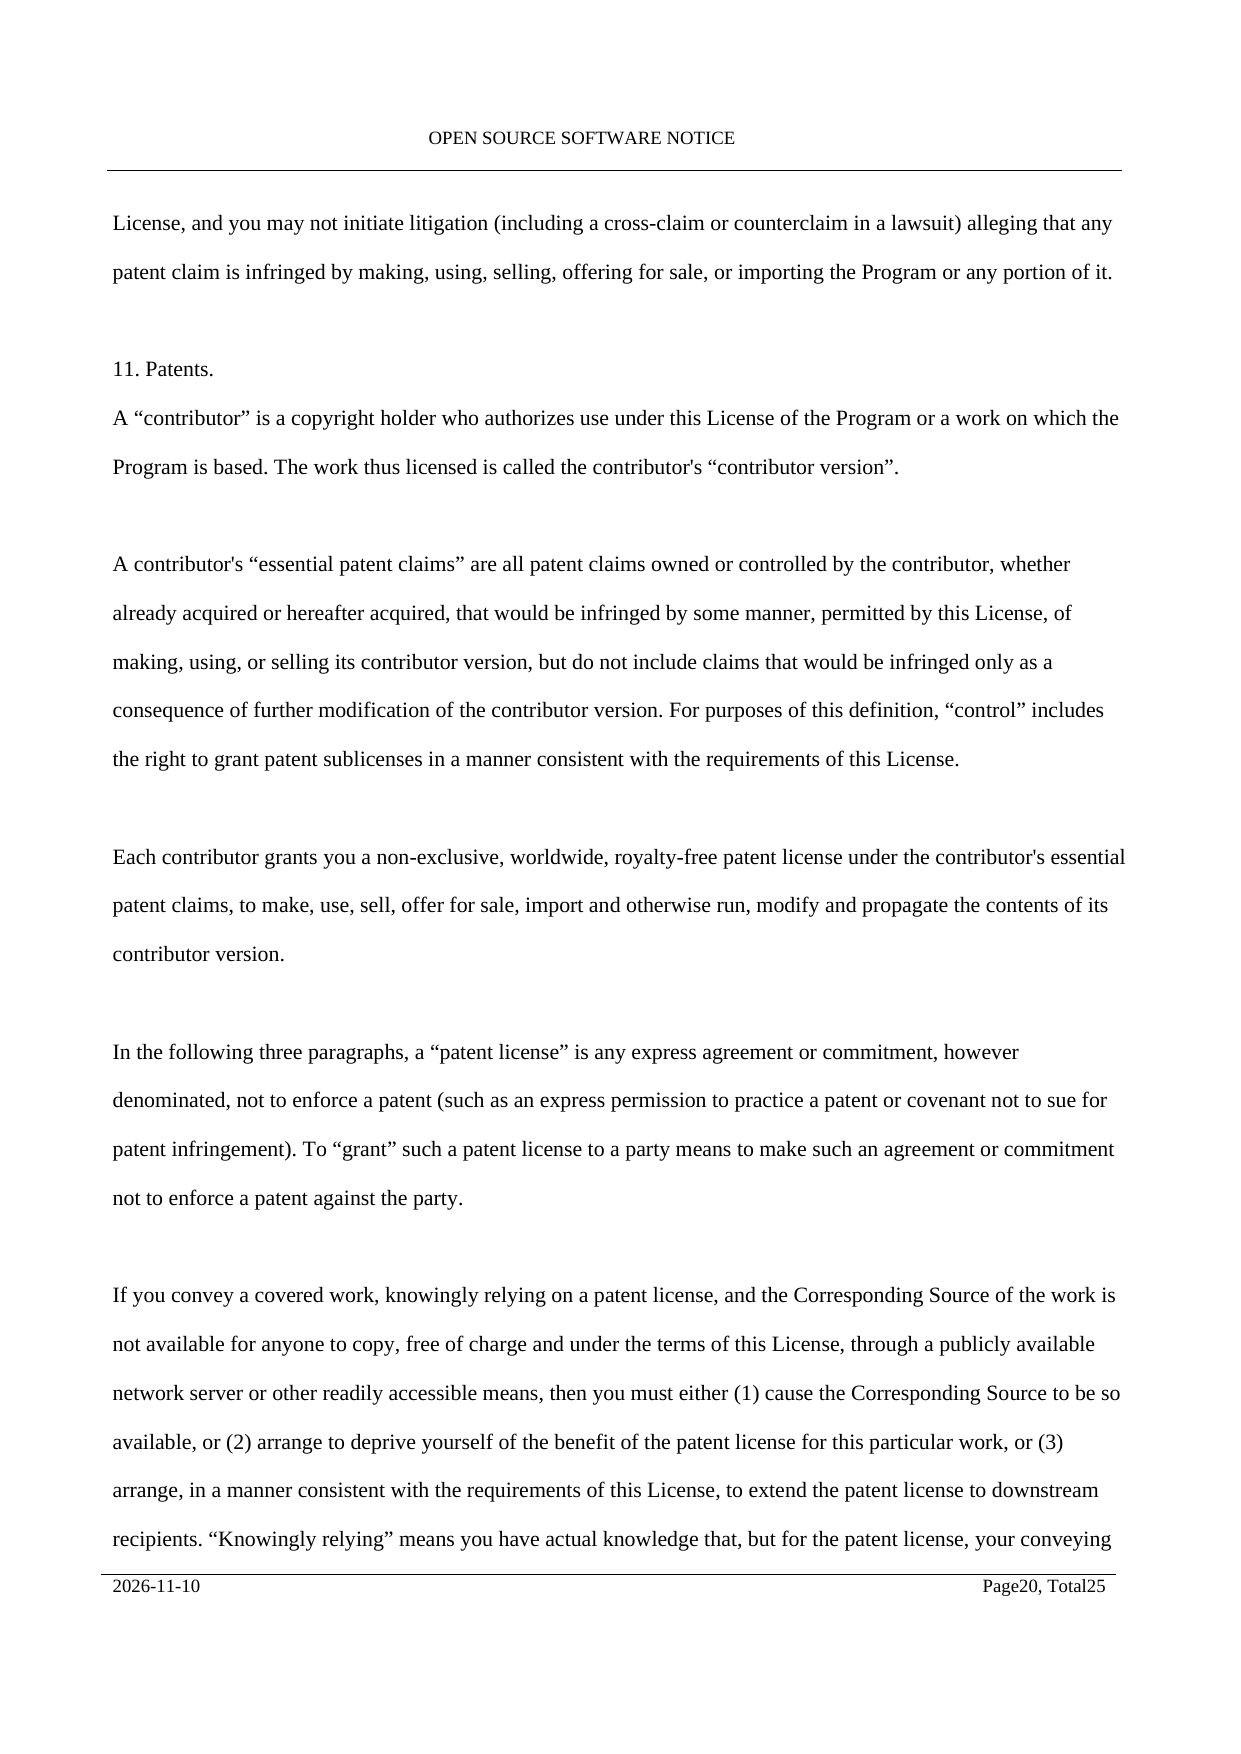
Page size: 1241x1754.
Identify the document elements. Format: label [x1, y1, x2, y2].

text [112, 206, 1128, 1555]
